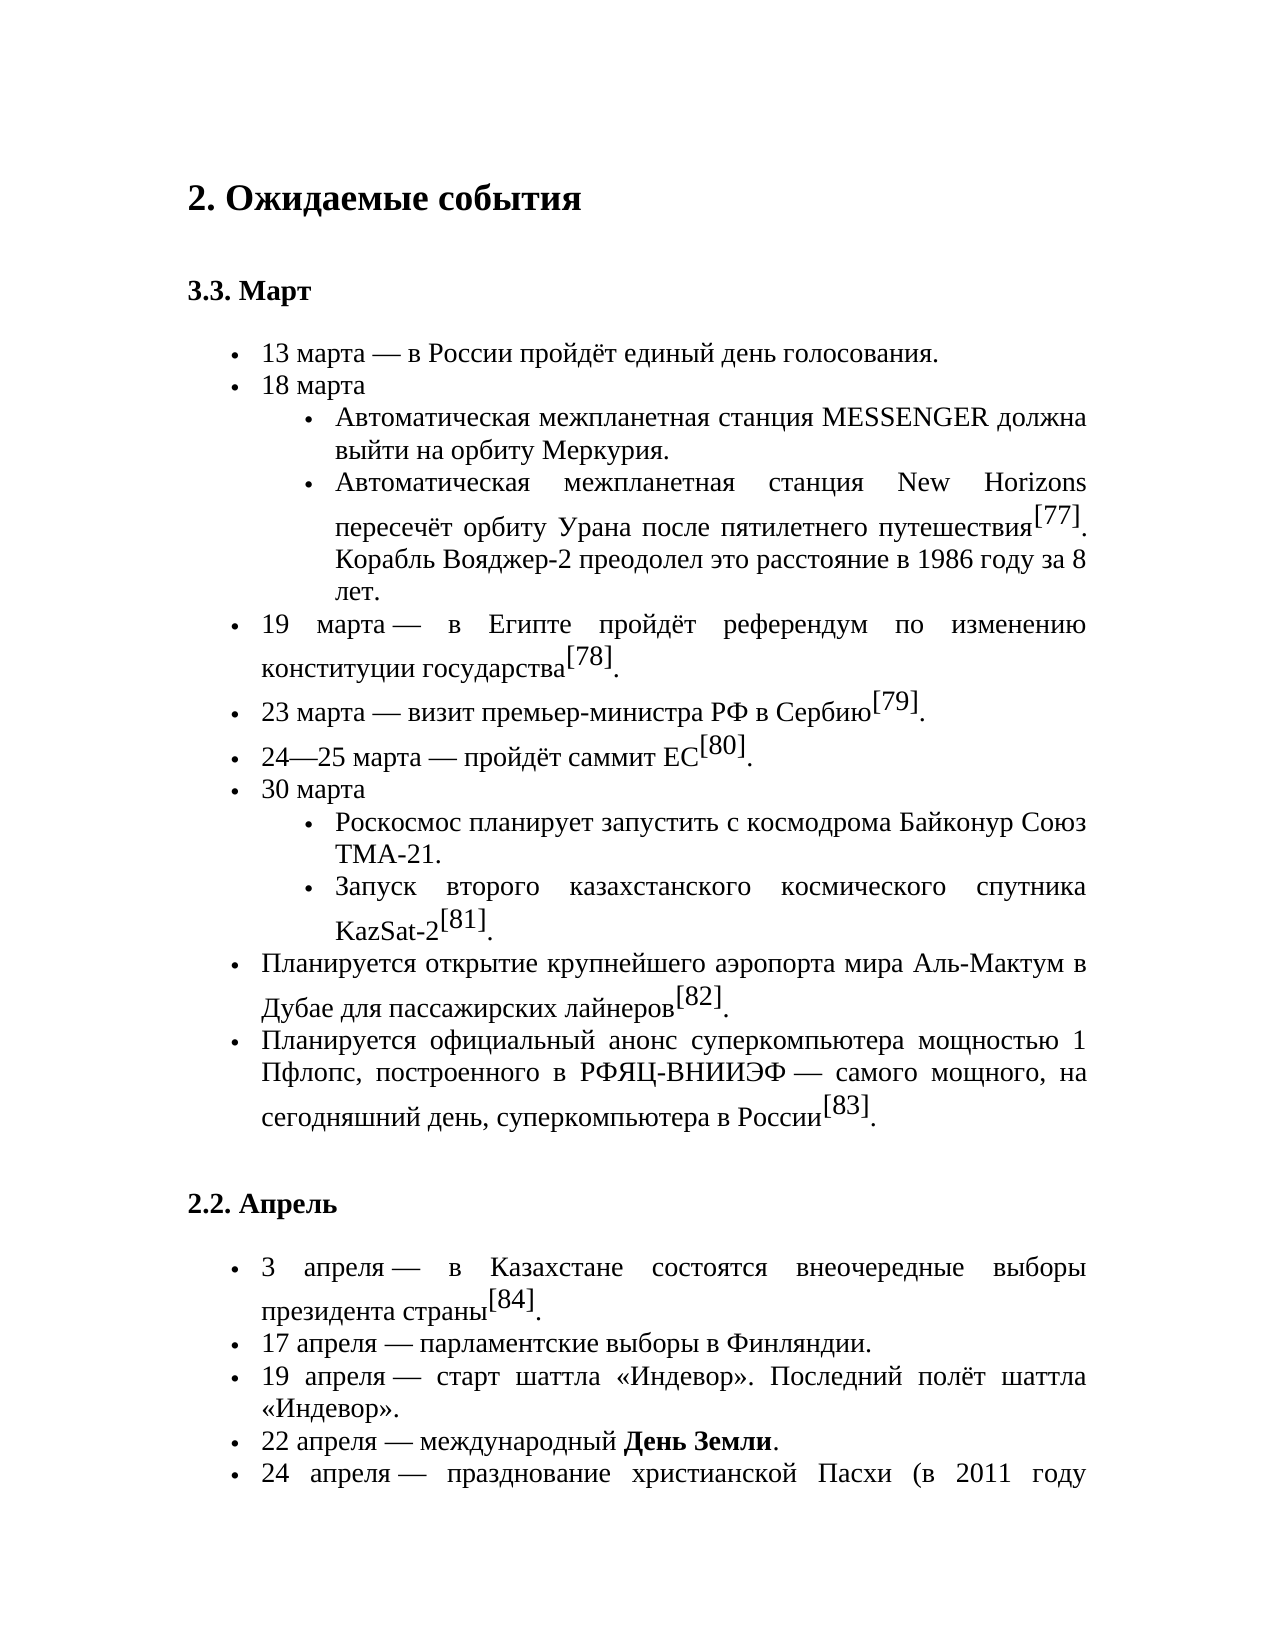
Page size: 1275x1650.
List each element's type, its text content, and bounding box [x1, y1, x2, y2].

list 19 марта — в Египте пройдёт референдум по изменению конституции государства[78]. [232, 607, 1087, 683]
list Автоматическая межпланетная станция New Horizons пересечёт орбиту Урана после пятилетнего путешествия[77]. Корабль Вояджер-2 преодолел это расстояние в 1986 году за 8 лет. [305, 465, 1087, 607]
list Роскосмос планирует запустить с космодрома Байконур Союз ТМА-21. [305, 805, 1087, 869]
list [232, 1456, 1087, 1488]
list 17 апреля — парламентские выборы в Финляндии. [232, 1326, 1087, 1359]
list 3 апреля — в Казахстане состоятся внеочередные выборы президента страны[84]. [232, 1250, 1087, 1326]
list 30 марта [232, 772, 1087, 805]
list Автоматическая межпланетная станция MESSENGER должна выйти на орбиту Меркурия. [305, 400, 1087, 465]
list Планируется открытие крупнейшего аэропорта мира Аль-Мактум в Дубае для пассажирских лайнеров[82]. [232, 946, 1087, 1023]
list 19 апреля — старт шаттла «Индевор». Последний полёт шаттла «Индевор». [232, 1359, 1087, 1424]
list 23 марта — визит премьер-министра РФ в Сербию[79]. [232, 683, 1087, 728]
list 18 марта [232, 368, 1087, 400]
list 24—25 марта — пройдёт саммит ЕС[80]. [232, 728, 1087, 772]
list 2.2. Апрель [187, 1187, 1087, 1220]
list 3.3. Март [187, 273, 1087, 306]
list Планируется официальный анонс суперкомпьютера мощностью 1 Пфлопс, построенного в РФЯЦ-ВНИИЭФ — самого мощного, на сегодняшний день, суперкомпьютера в России[83]. [232, 1023, 1087, 1132]
list 2. Ожидаемые события [187, 175, 1087, 218]
list 22 апреля — международный День Земли. [232, 1424, 1087, 1456]
list 13 марта — в России пройдёт единый день голосования. [232, 336, 1087, 368]
list Запуск второго казахстанского космического спутника KazSat-2[81]. [305, 869, 1087, 946]
